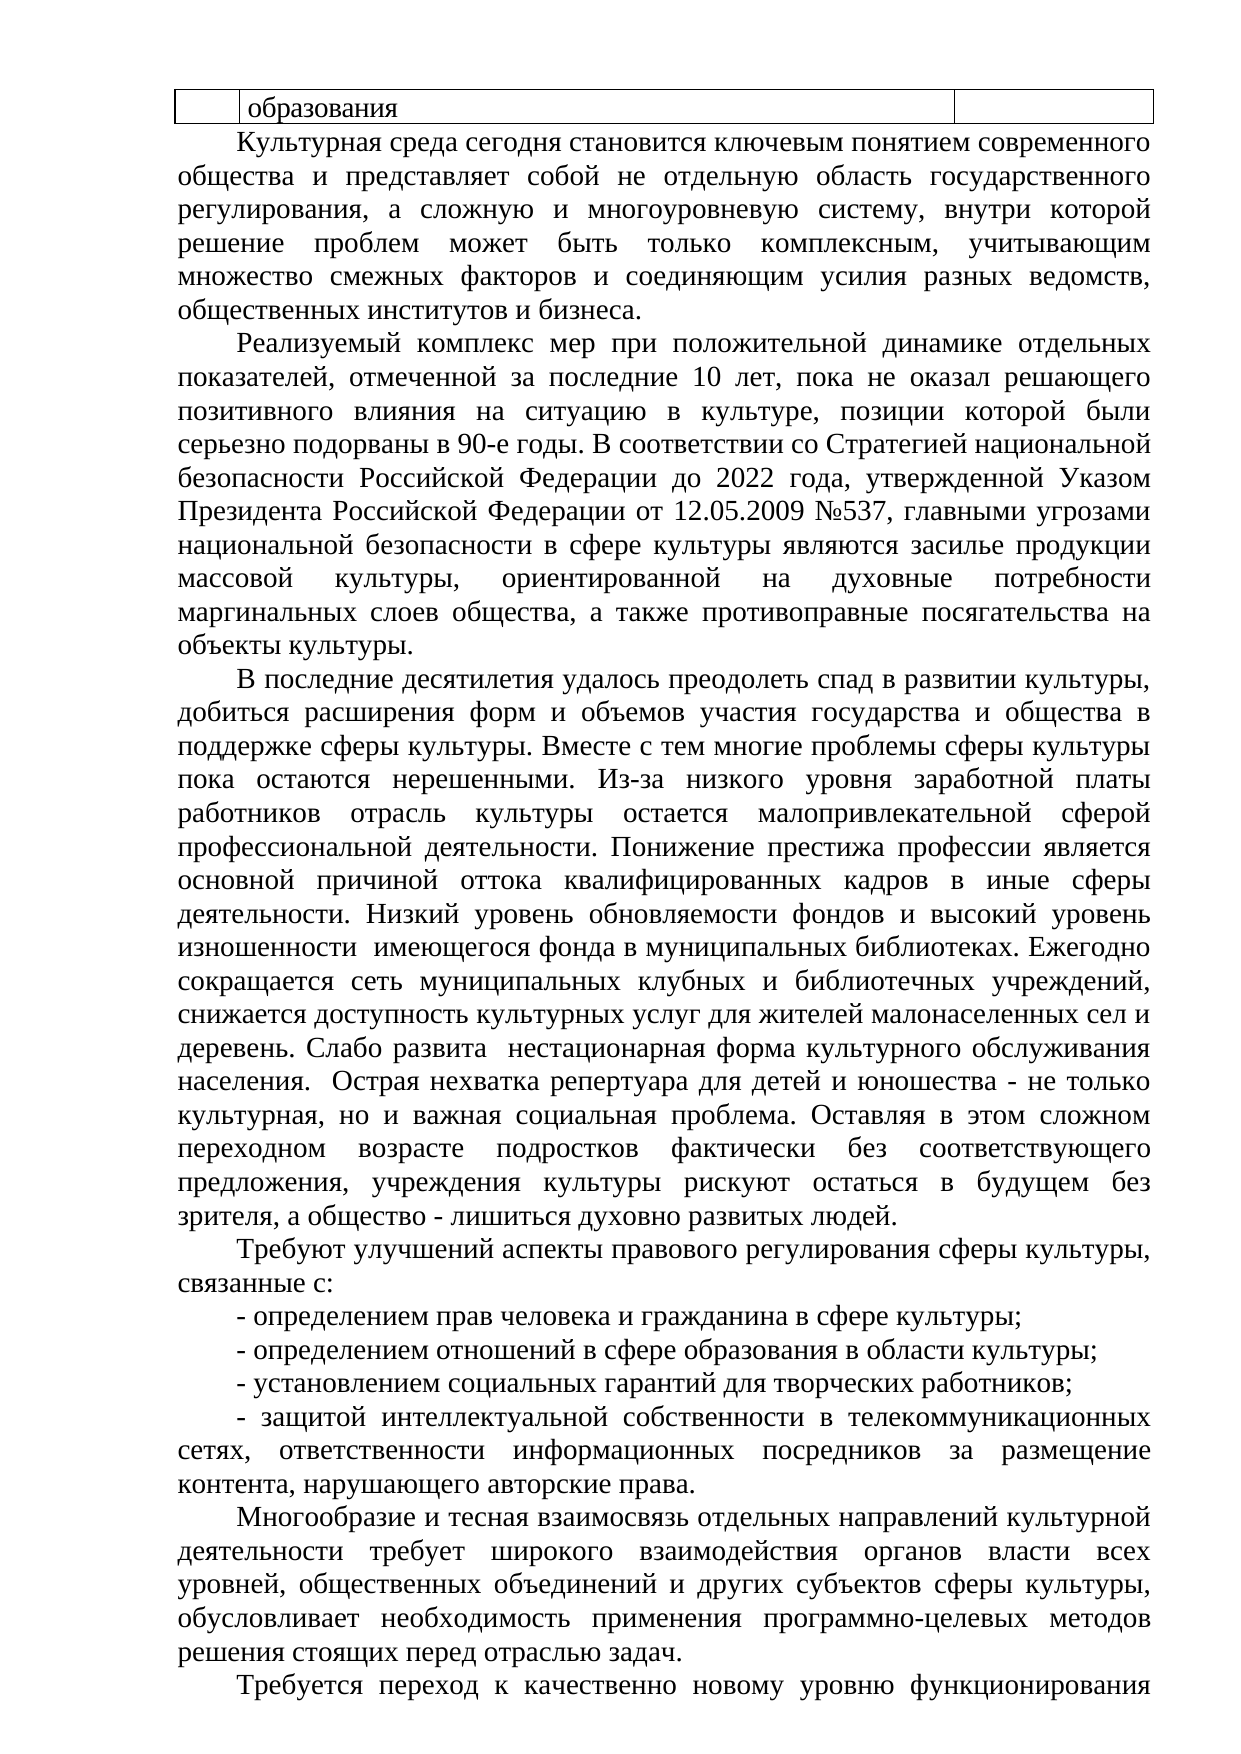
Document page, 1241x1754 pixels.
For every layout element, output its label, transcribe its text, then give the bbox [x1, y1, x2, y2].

table_cell 1 [955, 90, 1153, 123]
text Культурная среда сегодня становится ключевым понятием современного общества и представляет собой не отдельную область государственного регулирования, а сложную и многоуровневую систему, внутри которой решение проблем может быть только комплексным, учитывающим множество смежных факторов и соединяющим усилия разных ведомств, общественных институтов и бизнеса. [177, 124, 1152, 326]
text В последние десятилетия удалось преодолеть спад в развитии культуры, добиться расширения форм и объемов участия государства и общества в поддержке сферы культуры. Вместе с тем многие проблемы сферы культуры пока остаются нерешенными. Из-за низкого уровня заработной платы работников отрасль культуры остается малопривлекательной сферой профессиональной деятельности. Понижение престижа профессии является основной причиной оттока квалифицированных кадров в иные сферы деятельности. Низкий уровень обновляемости фондов и высокий уровень изношенности имеющегося фонда в муниципальных библиотеках. Ежегодно сокращается сеть муниципальных клубных и библиотечных учреждений, снижается доступность культурных услуг для жителей малонаселенных сел и деревень. Слабо развита нестационарная форма культурного обслуживания населения. Острая нехватка репертуара для детей и юношества - не только культурная, но и важная социальная проблема. Оставляя в этом сложном переходном возрасте подростков фактически без соответствующего предложения, учреждения культуры рискуют остаться в будущем без зрителя, а общество - лишиться духовно развитых людей. [177, 661, 1152, 1231]
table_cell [240, 90, 954, 123]
text Реализуемый комплекс мер при положительной динамике отдельных показателей, отмеченной за последние 10 лет, пока не оказал решающего позитивного влияния на ситуацию в культуре, позиции которой были серьезно подорваны в 90-е годы. В соответствии со Стратегией национальной безопасности Российской Федерации до 2022 года, утвержденной Указом Президента Российской Федерации от 12.05.2009 №537, главными угрозами национальной безопасности в сфере культуры являются засилье продукции массовой культуры, ориентированной на духовные потребности маргинальных слоев общества, а также противоправные посягательства на объекты культуры. [177, 326, 1152, 661]
text - установлением социальных гарантий для творческих работников; [177, 1365, 1152, 1399]
text Многообразие и тесная взаимосвязь отдельных направлений культурной деятельности требует широкого взаимодействия органов власти всех уровней, общественных объединений и других субъектов сферы культуры, обусловливает необходимость применения программно-целевых методов решения стоящих перед отраслью задач. [177, 1499, 1152, 1667]
text - определением прав человека и гражданина в сфере культуры; [177, 1298, 1152, 1332]
text - определением отношений в сфере образования в области культуры; [177, 1332, 1152, 1365]
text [177, 1667, 1152, 1701]
table_cell 3. [176, 90, 239, 123]
text Требуют улучшений аспекты правового регулирования сферы культуры, связанные с: [177, 1231, 1152, 1298]
text - защитой интеллектуальной собственности в телекоммуникационных сетях, ответственности информационных посредников за размещение контента, нарушающего авторские права. [177, 1399, 1152, 1499]
